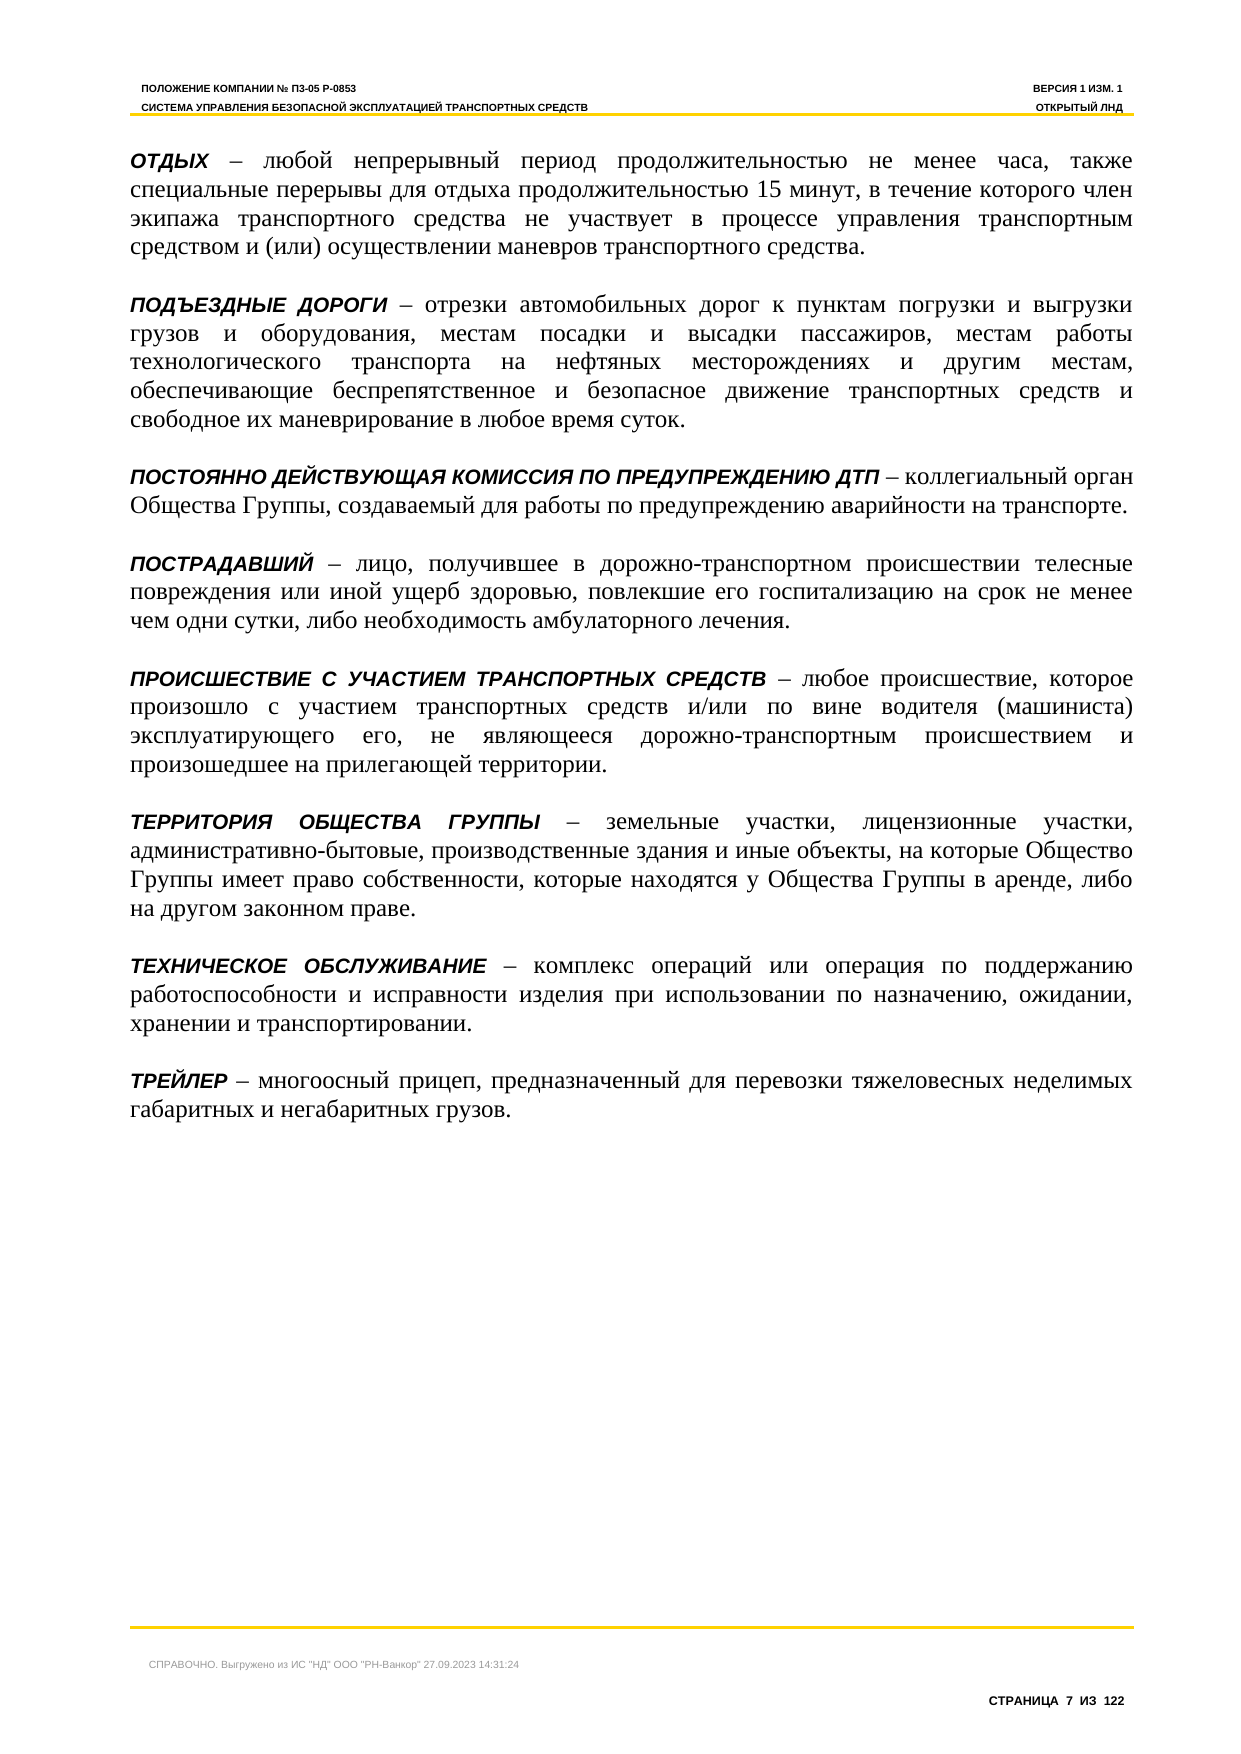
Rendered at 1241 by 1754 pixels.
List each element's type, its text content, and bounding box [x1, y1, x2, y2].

text ПОСТРАДАВШИЙ – лицо, получившее в дорожно-транспортном происшествии телесные повреждения или иной ущерб здоровью, повлекшие его госпитализацию на срок не менее чем одни сутки, либо необходимость амбулаторного лечения. [130, 548, 1134, 634]
text ПОДЪЕЗДНЫЕ ДОРОГИ – отрезки автомобильных дорог к пунктам погрузки и выгрузки грузов и оборудования, местам посадки и высадки пассажиров, местам работы технологического транспорта на нефтяных месторождениях и другим местам, обеспечивающие беспрепятственное и безопасное движение транспортных средств и свободное их маневрирование в любое время суток. [130, 289, 1134, 433]
text ТРЕЙЛЕР – многоосный прицеп, предназначенный для перевозки тяжеловесных неделимых габаритных и негабаритных грузов. [130, 1065, 1134, 1123]
text ПОСТОЯННО ДЕЙСТВУЮЩАЯ КОМИССИЯ ПО ПРЕДУПРЕЖДЕНИЮ ДТП – коллегиальный орган Общества Группы, создаваемый для работы по предупреждению аварийности на транспорте. [130, 461, 1134, 519]
text ПРОИСШЕСТВИЕ С УЧАСТИЕМ ТРАНСПОРТНЫХ СРЕДСТВ – любое происшествие, которое произошло с участием транспортных средств и/или по вине водителя (машиниста) эксплуатирующего его, не являющееся дорожно-транспортным происшествием и произошедшее на прилегающей территории. [130, 663, 1134, 778]
text ОТДЫХ – любой непрерывный период продолжительностью не менее часа, также специальные перерывы для отдыха продолжительностью 15 минут, в течение которого член экипажа транспортного средства не участвует в процессе управления транспортным средством и (или) осуществлении маневров транспортного средства. [130, 145, 1134, 260]
text ТЕРРИТОРИЯ ОБЩЕСТВА ГРУППЫ – земельные участки, лицензионные участки, административно-бытовые, производственные здания и иные объекты, на которые Общество Группы имеет право собственности, которые находятся у Общества Группы в аренде, либо на другом законном праве. [130, 806, 1134, 921]
text ТЕХНИЧЕСКОЕ ОБСЛУЖИВАНИЕ – комплекс операций или операция по поддержанию работоспособности и исправности изделия при использовании по назначению, ожидании, хранении и транспортировании. [130, 950, 1134, 1036]
